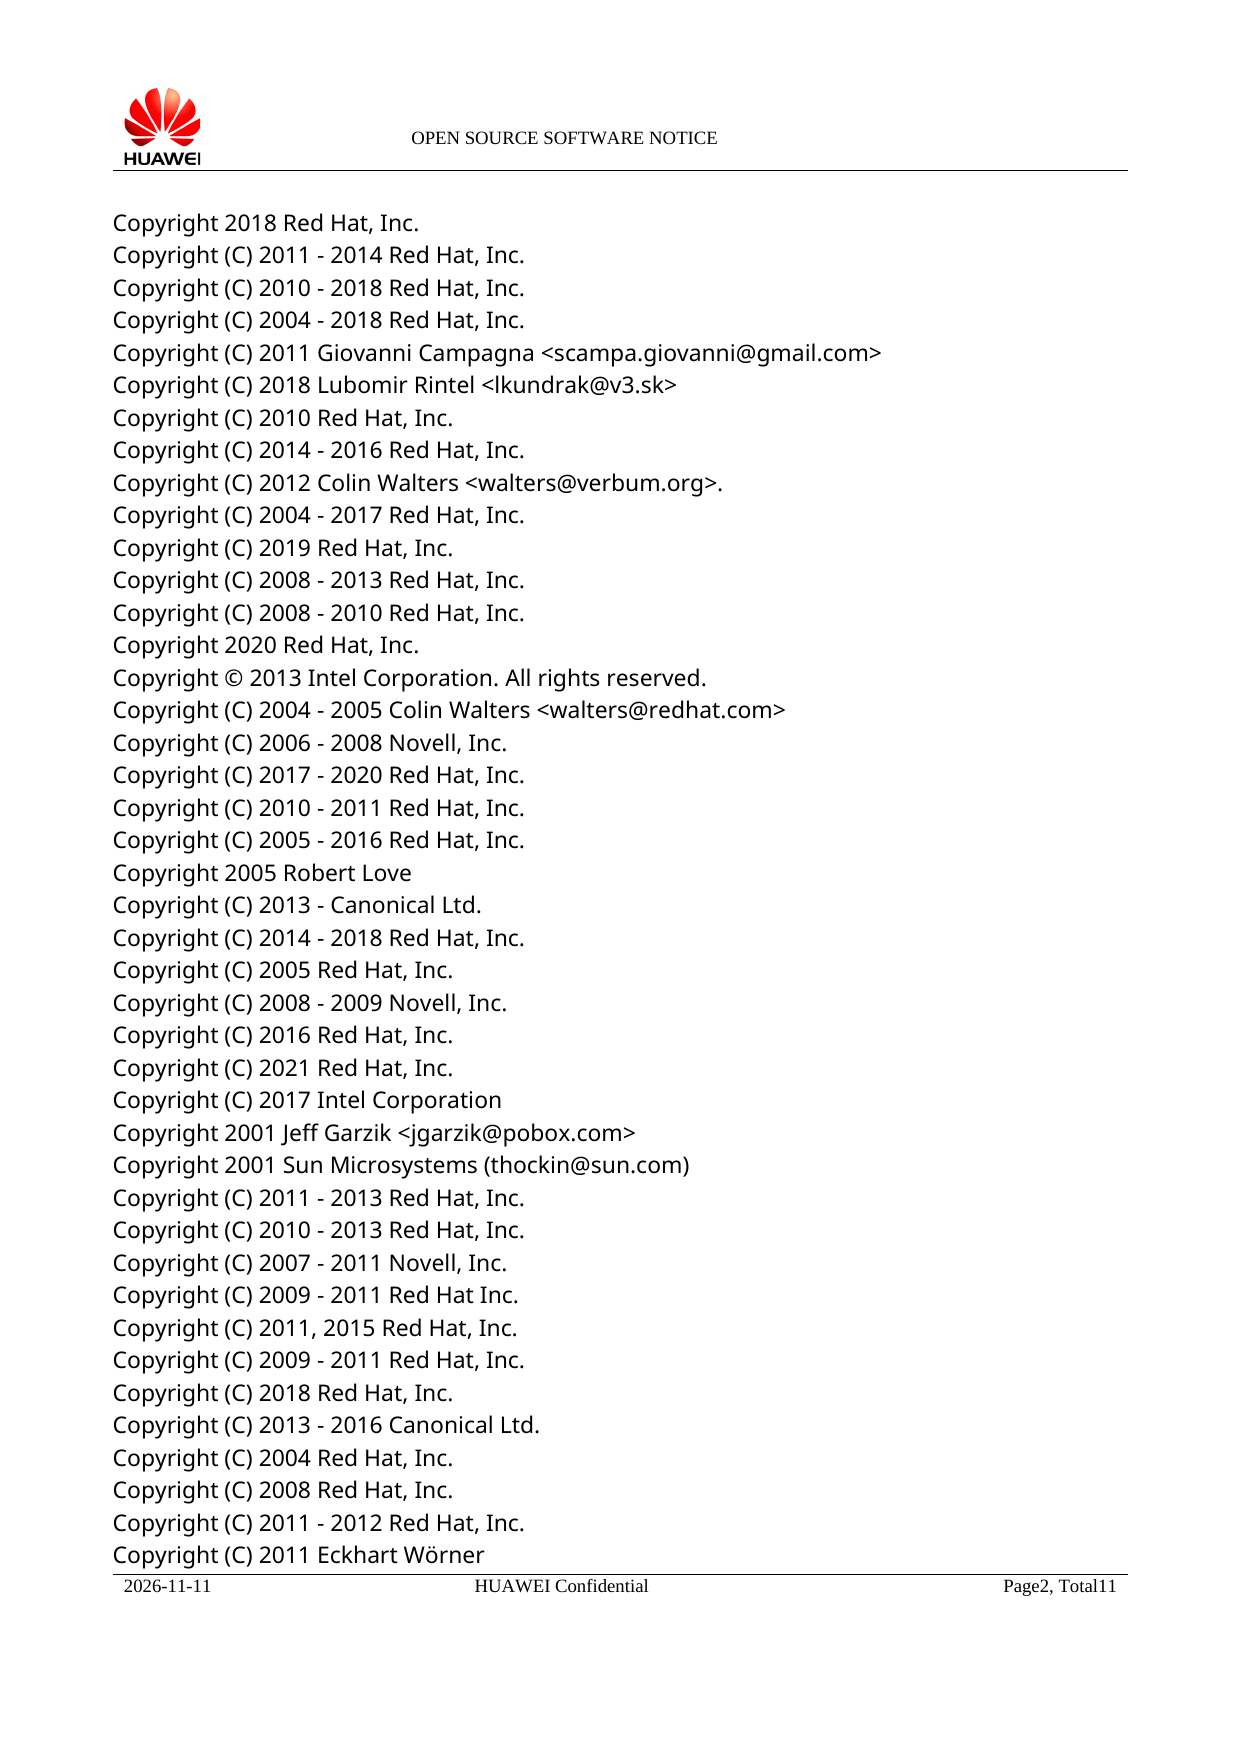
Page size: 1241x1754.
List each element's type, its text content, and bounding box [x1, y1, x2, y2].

picture [124, 88, 201, 165]
